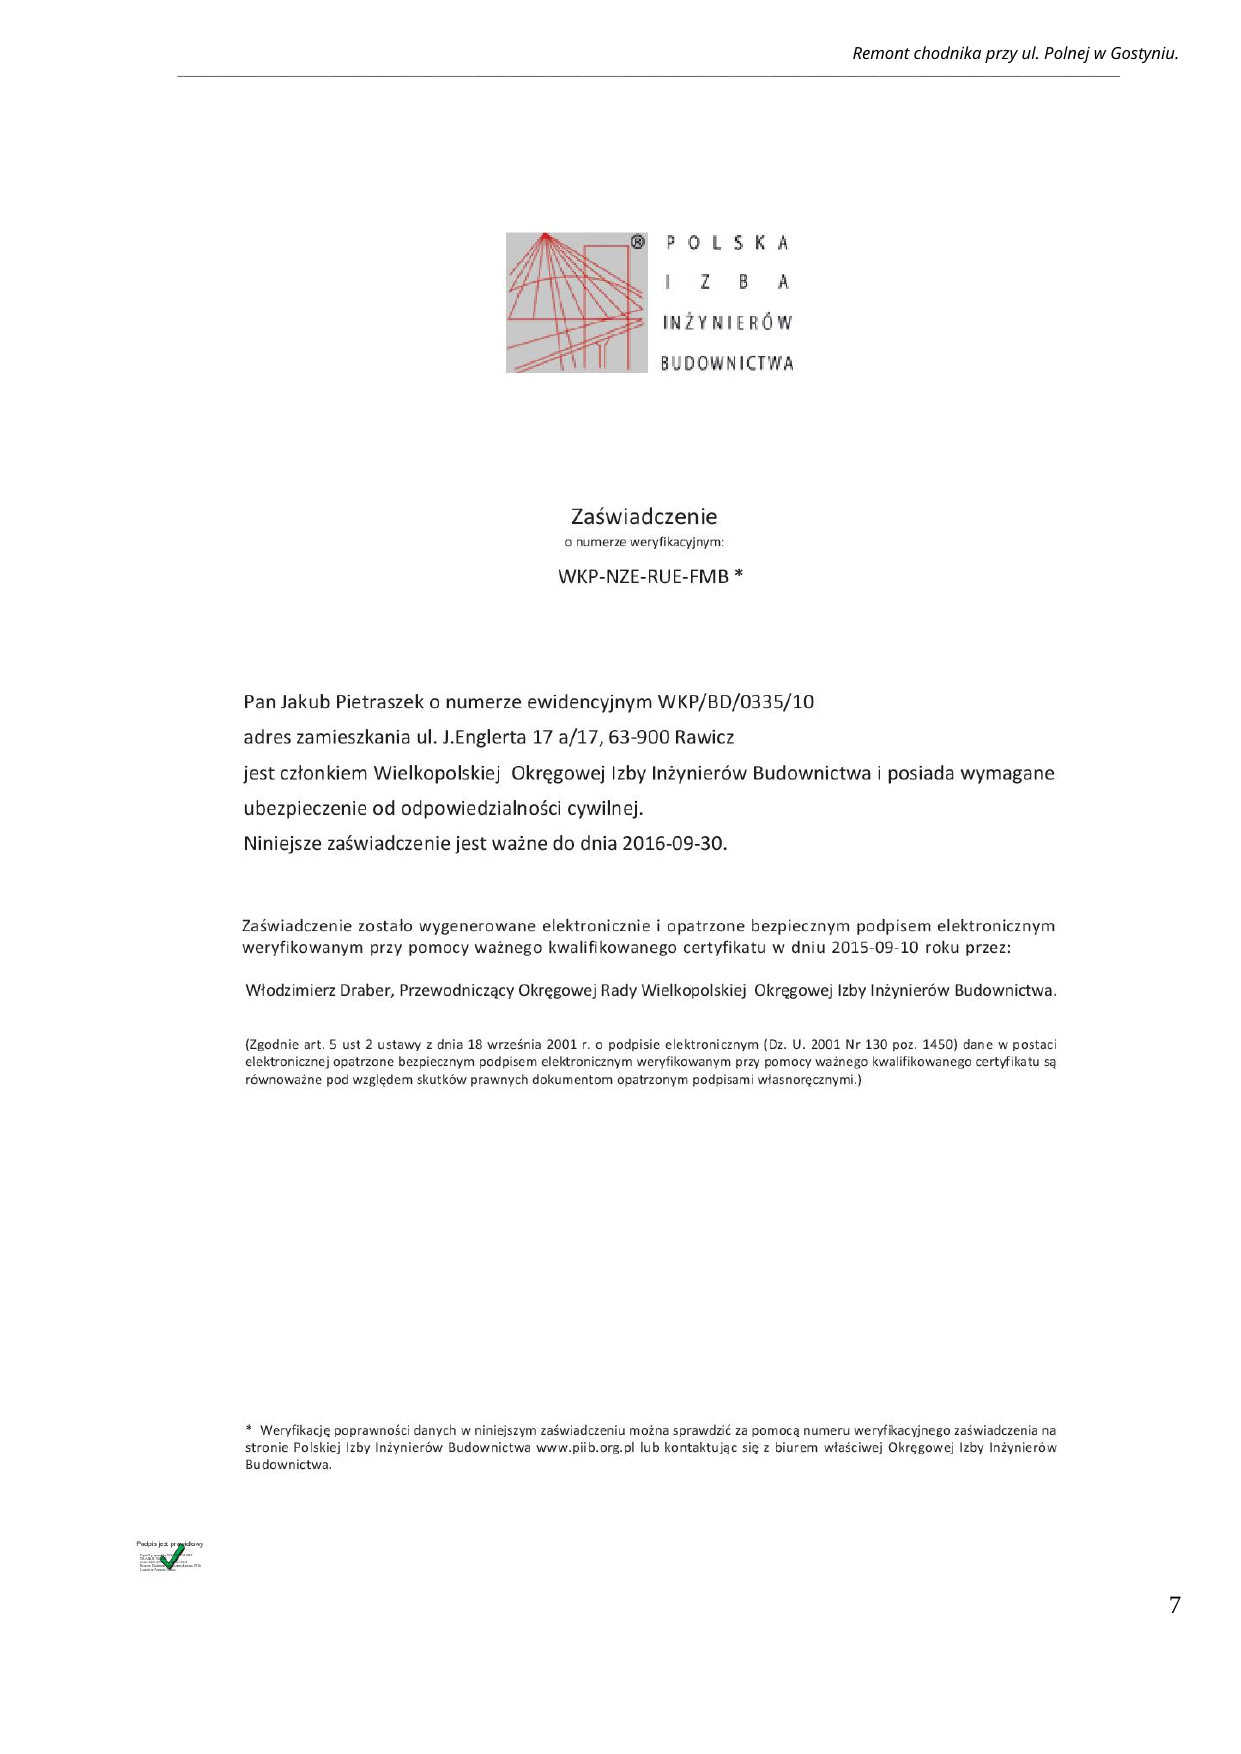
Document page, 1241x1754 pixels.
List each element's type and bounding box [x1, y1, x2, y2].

picture [118, 88, 1182, 1591]
